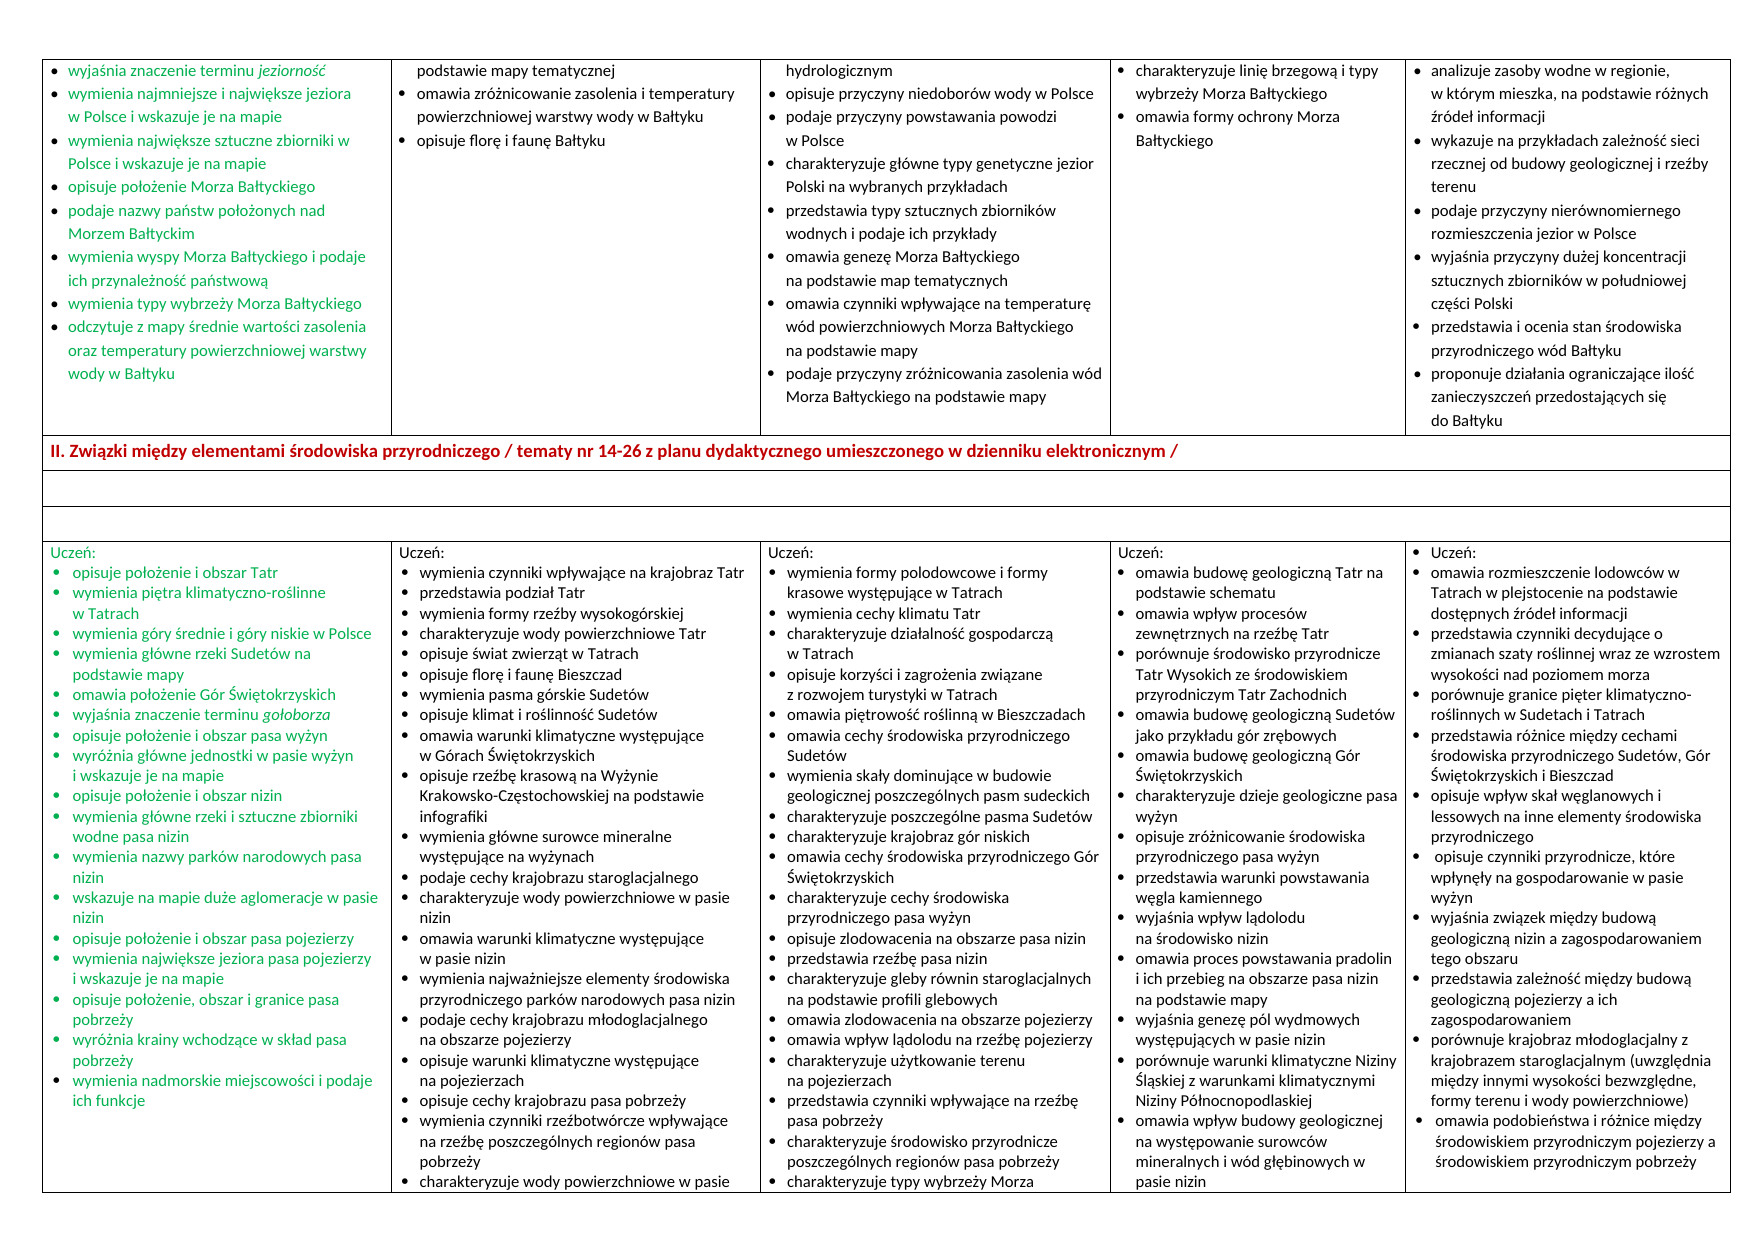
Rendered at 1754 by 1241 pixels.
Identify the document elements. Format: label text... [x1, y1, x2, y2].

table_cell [761, 542, 1110, 1192]
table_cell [392, 542, 760, 1192]
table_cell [392, 60, 760, 435]
table_cell [43, 471, 1730, 506]
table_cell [1406, 60, 1730, 435]
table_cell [43, 542, 391, 1192]
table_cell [1406, 542, 1730, 1192]
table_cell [1111, 60, 1405, 435]
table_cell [43, 60, 391, 435]
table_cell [761, 60, 1110, 435]
table_cell II. Związki między elementami środowiska przyrodniczego / tematy nr 14-26 z planu dydaktycznego umieszczonego w dzienniku elektronicznym / [43, 436, 1730, 470]
table_cell [43, 507, 1730, 541]
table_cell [1111, 542, 1405, 1192]
